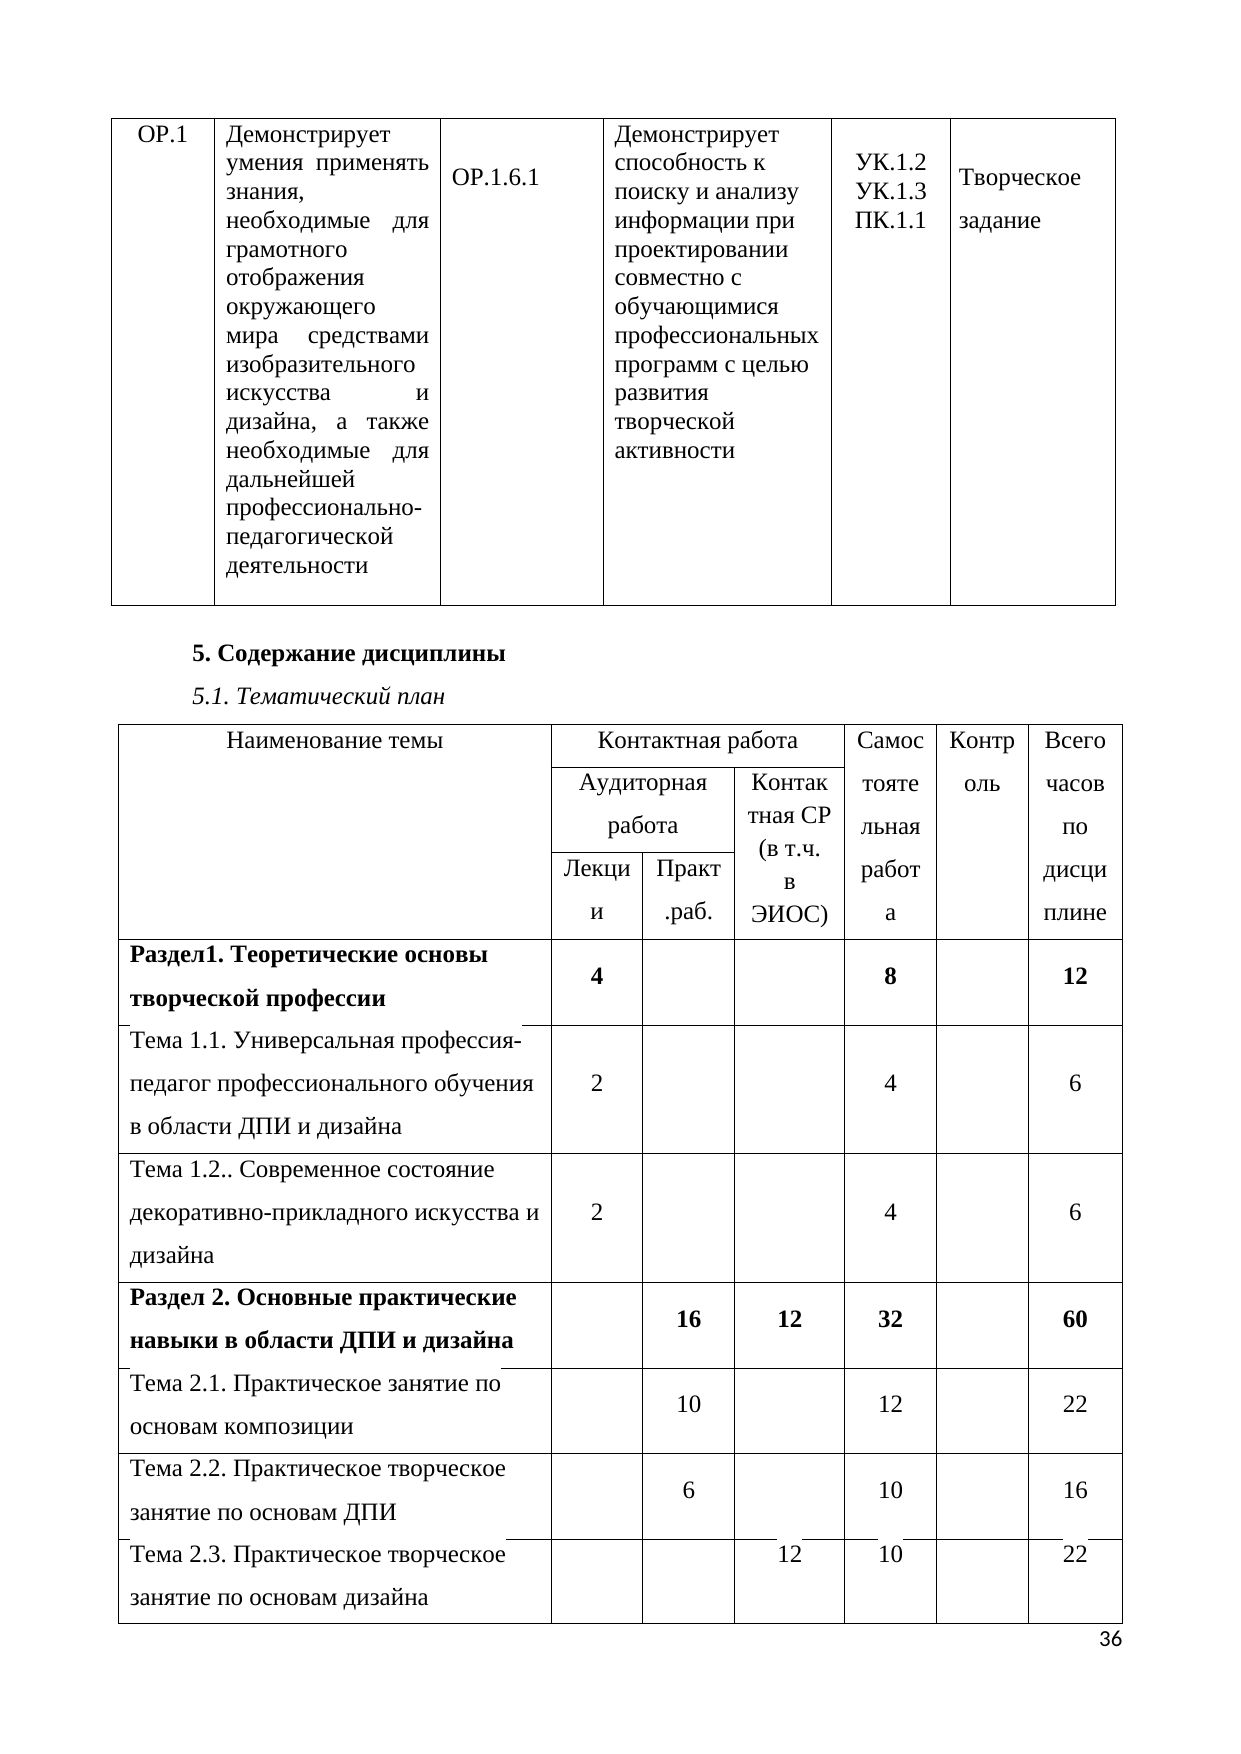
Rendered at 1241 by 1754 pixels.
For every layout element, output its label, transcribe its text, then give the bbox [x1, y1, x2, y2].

table_cell [937, 1154, 1028, 1282]
table_cell 22 [1029, 1369, 1122, 1453]
table_cell Тема 1.1. Универсальная профессия- педагог профессионального обучения в области ДПИ и дизайна [119, 1026, 551, 1153]
table_cell ОР.1 [112, 119, 214, 605]
table_cell [937, 1283, 1028, 1367]
table_cell 12 [1029, 940, 1122, 1024]
table_header Всего часов по дисциплине [1029, 725, 1122, 939]
table_cell 6 [1029, 1154, 1122, 1282]
table_cell [735, 1369, 844, 1453]
table_cell 22 [1029, 1540, 1122, 1623]
table_cell 4 [845, 1026, 936, 1153]
table_cell 16 [643, 1283, 734, 1367]
table_cell 6 [1029, 1026, 1122, 1153]
table_cell [937, 1540, 1028, 1623]
table_cell Творческое задание [951, 119, 1115, 605]
table_cell [735, 940, 844, 1024]
table_cell [552, 1283, 642, 1367]
table_cell [735, 1454, 844, 1538]
table_cell Лекции [552, 853, 642, 939]
table_cell 12 [735, 1540, 844, 1623]
table_cell Раздел1. Теоретические основы творческой профессии [119, 940, 551, 1024]
table_cell 16 [1029, 1454, 1122, 1538]
table_cell [735, 1026, 844, 1153]
table_cell 12 [845, 1369, 936, 1453]
table_cell [552, 1540, 642, 1623]
table_cell [937, 1454, 1028, 1538]
table_cell [937, 940, 1028, 1024]
table_cell 6 [643, 1454, 734, 1538]
table_cell Практ.раб. [643, 853, 734, 939]
table_cell [643, 1154, 734, 1282]
table_cell 10 [643, 1369, 734, 1453]
table_cell [643, 1026, 734, 1153]
table_header Контактная работа [552, 725, 844, 767]
table_cell 60 [1029, 1283, 1122, 1367]
text 5. Содержание дисциплины [118, 638, 1122, 667]
table_cell 2 [552, 1026, 642, 1153]
table_cell 4 [552, 940, 642, 1024]
table_header Контроль [937, 725, 1028, 939]
table_cell 2 [552, 1154, 642, 1282]
table_cell 10 [845, 1454, 936, 1538]
table_cell 12 [735, 1283, 844, 1367]
table_header Наименование темы [119, 725, 551, 939]
table_cell Демонстрирует способность к поиску и анализу информации при проектировании совместно с обучающимися профессиональных программ с целью развития творческой активности [604, 119, 831, 605]
table_cell Контактная СР (в т.ч. в ЭИОС) [735, 768, 844, 939]
table_cell [735, 1154, 844, 1282]
table_cell 10 [845, 1540, 936, 1623]
table_cell УК.1.2 УК.1.3 ПК.1.1 [832, 119, 950, 605]
table_cell Раздел 2. Основные практические навыки в области ДПИ и дизайна [119, 1283, 551, 1367]
table_cell [643, 940, 734, 1024]
table_cell Демонстрирует умения применять знания, необходимые для грамотного отображения окружающего мира средствами изобразительного искусства и дизайна, а также необходимые для дальнейшей профессионально-педагогической деятельности [215, 119, 440, 605]
table_cell [643, 1540, 734, 1623]
table_cell Тема 2.2. Практическое творческое занятие по основам ДПИ [119, 1454, 551, 1538]
table_cell [937, 1026, 1028, 1153]
table_cell [937, 1369, 1028, 1453]
table_cell Тема 1.2.. Современное состояние декоративно-прикладного искусства и дизайна [119, 1154, 551, 1282]
table_cell Аудиторная работа [552, 768, 734, 852]
table_cell ОР.1.6.1 [441, 119, 603, 605]
text 5.1. Тематический план [118, 681, 1122, 710]
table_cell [119, 1540, 551, 1623]
table_cell [552, 1454, 642, 1538]
table_header Самостоятельная работа [845, 725, 936, 939]
table_cell 8 [845, 940, 936, 1024]
table_cell 32 [845, 1283, 936, 1367]
table_cell [552, 1369, 642, 1453]
table_cell 4 [845, 1154, 936, 1282]
table_cell Тема 2.1. Практическое занятие по основам композиции [119, 1369, 551, 1453]
